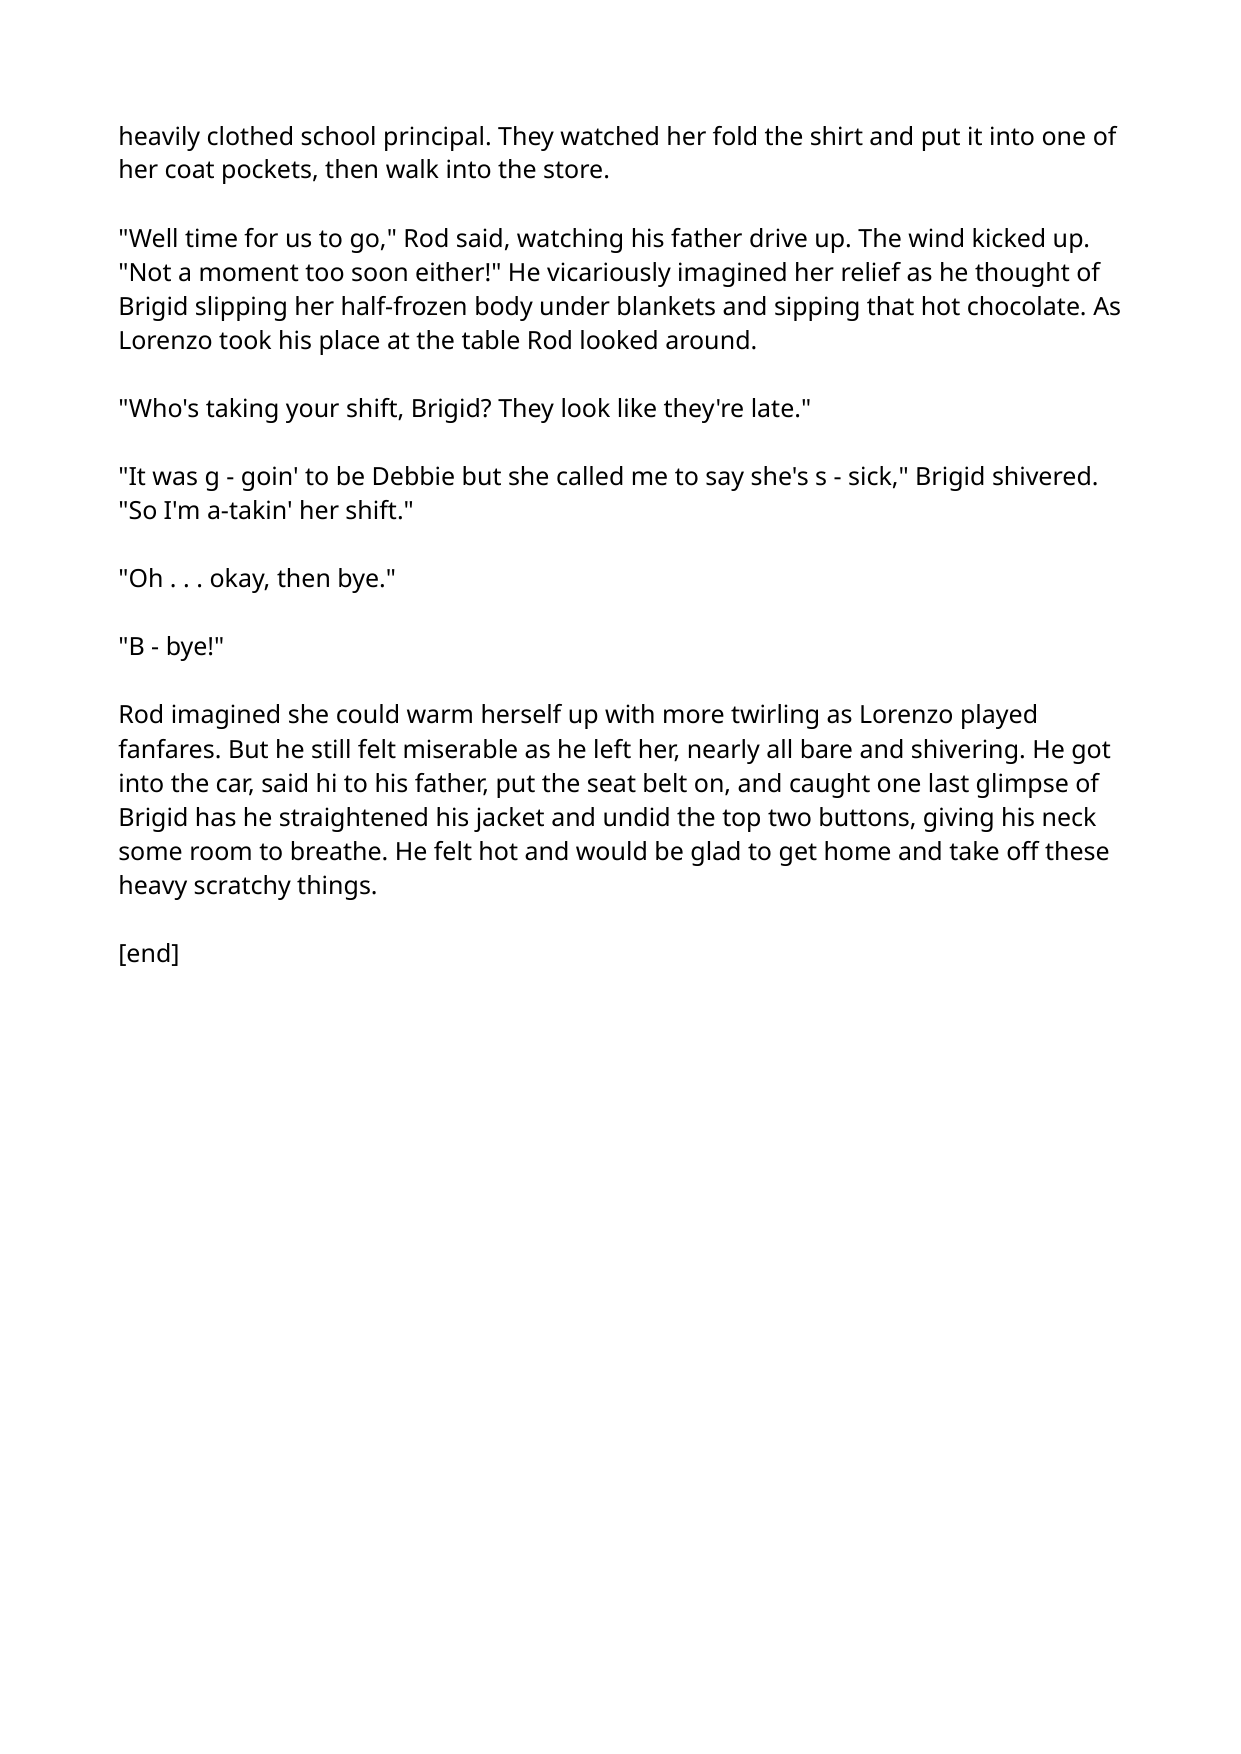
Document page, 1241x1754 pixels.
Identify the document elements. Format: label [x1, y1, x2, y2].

text [118, 118, 1122, 970]
